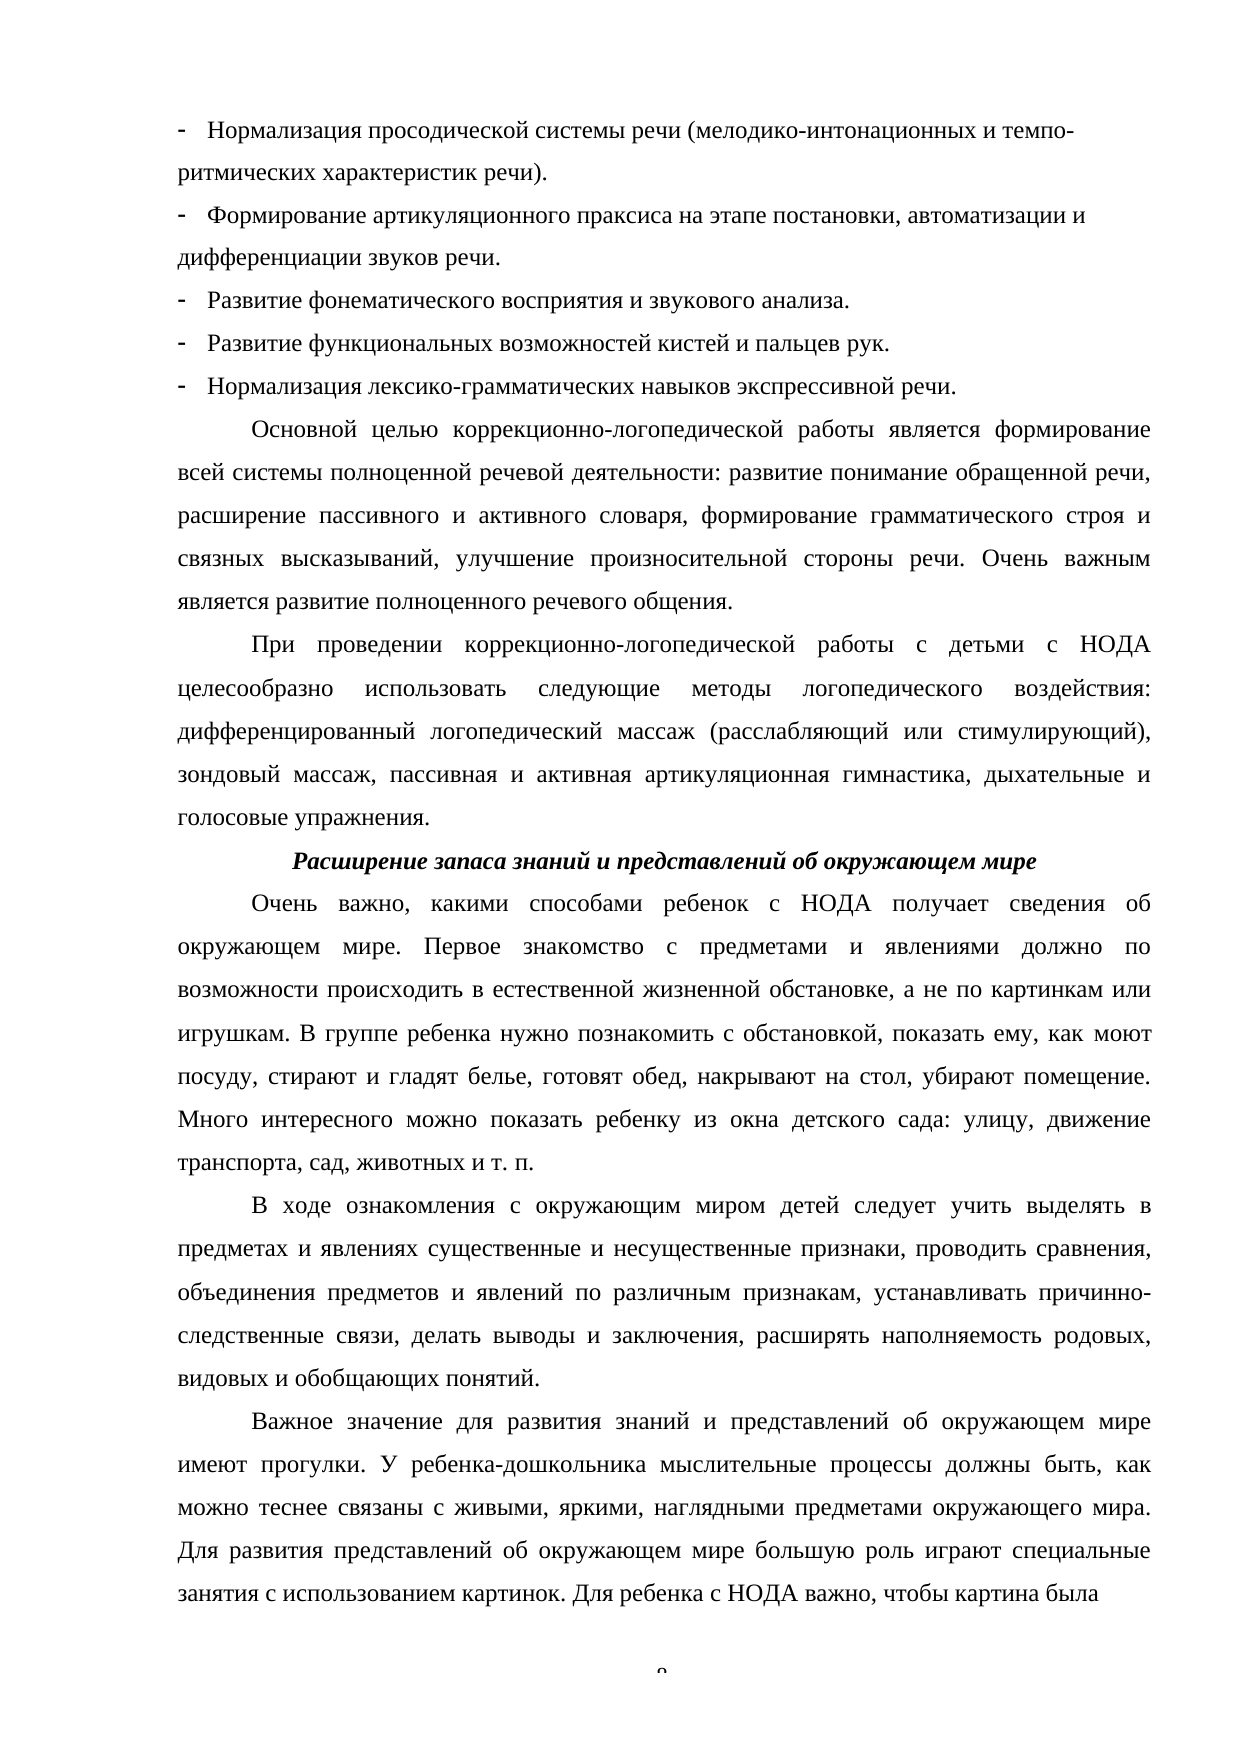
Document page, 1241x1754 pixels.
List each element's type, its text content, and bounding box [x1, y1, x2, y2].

list Развитие фонематического восприятия и звукового анализа. [177, 285, 1163, 313]
subtitle Расширение запаса знаний и представлений об окружающем мире [292, 846, 1163, 874]
list Развитие функциональных возможностей кистей и пальцев рук. [177, 328, 1163, 356]
list Формирование артикуляционного праксиса на этапе постановки, автоматизации и дифференциации звуков речи. [177, 200, 1151, 271]
text При проведении коррекционно-логопедической работы с детьми с НОДА целесообразно использовать следующие методы логопедического воздействия: дифференцированный логопедический массаж (расслабляющий или стимулирующий), зондовый массаж, пассивная и активная артикуляционная гимнастика, дыхательные и голосовые упражнения. [177, 629, 1152, 831]
list Нормализация просодической системы речи (мелодико-интонационных и темпо- ритмических характеристик речи). [177, 115, 1152, 186]
text Важное значение для развития знаний и представлений об окружающем мире имеют прогулки. У ребенка-дошкольника мыслительные процессы должны быть, как можно теснее связаны с живыми, яркими, наглядными предметами окружающего мира. Для развития представлений об окружающем мире большую роль играют специальные занятия с использованием картинок. Для ребенка с НОДА важно, чтобы картина была [177, 1406, 1152, 1607]
text В ходе ознакомления с окружающим миром детей следует учить выделять в предметах и явлениях существенные и несущественные признаки, проводить сравнения, объединения предметов и явлений по различным признакам, устанавливать причинно- следственные связи, делать выводы и заключения, расширять наполняемость родовых, видовых и обобщающих понятий. [177, 1190, 1152, 1392]
text Основной целью коррекционно-логопедической работы является формирование всей системы полноценной речевой деятельности: развитие понимание обращенной речи, расширение пассивного и активного словаря, формирование грамматического строя и связных высказываний, улучшение произносительной стороны речи. Очень важным является развитие полноценного речевого общения. [177, 414, 1152, 615]
list Нормализация лексико-грамматических навыков экспрессивной речи. [177, 371, 1163, 399]
text Очень важно, какими способами ребенок с НОДА получает сведения об окружающем мире. Первое знакомство с предметами и явлениями должно по возможности происходить в естественной жизненной обстановке, а не по картинкам или игрушкам. В группе ребенка нужно познакомить с обстановкой, показать ему, как моют посуду, стирают и гладят белье, готовят обед, накрывают на стол, убирают помещение. Много интересного можно показать ребенку из окна детского сада: улицу, движение транспорта, сад, животных и т. п. [177, 888, 1152, 1176]
